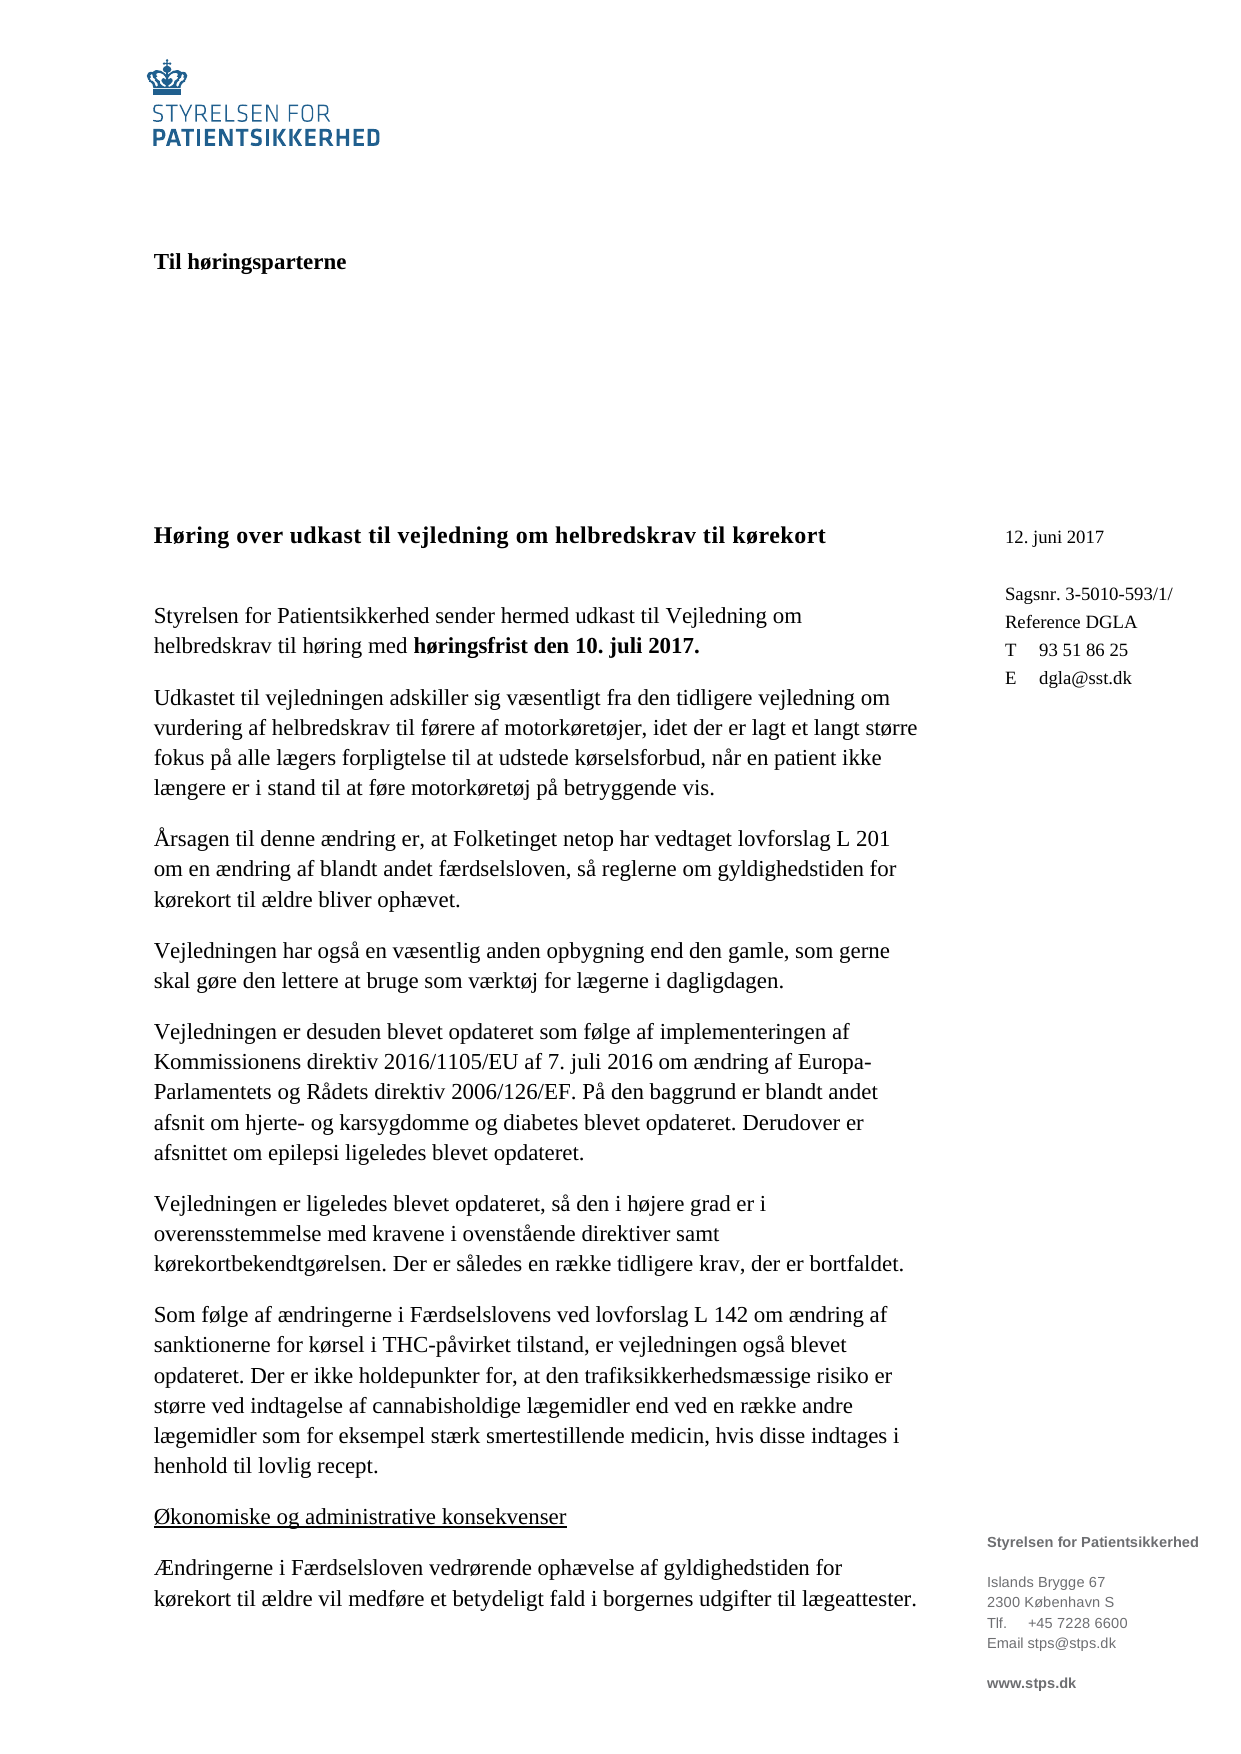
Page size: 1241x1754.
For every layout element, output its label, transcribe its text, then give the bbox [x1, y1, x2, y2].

text Årsagen til denne ændring er, at Folketinget netop har vedtaget lovforslag L 201 om en ændring af blandt andet færdselsloven, så reglerne om gyldighedstiden for kørekort til ældre bliver ophævet. [153, 825, 921, 912]
text Vejledningen har også en væsentlig anden opbygning end den gamle, som gerne skal gøre den lettere at bruge som værktøj for lægerne i dagligdagen. [153, 937, 921, 993]
text Vejledningen er ligeledes blevet opdateret, så den i højere grad er i overensstemmelse med kravene i ovenstående direktiver samt kørekortbekendtgørelsen. Der er således en række tidligere krav, der er bortfaldet. [153, 1190, 921, 1277]
text Styrelsen for Patientsikkerhed sender hermed udkast til Vejledning om helbredskrav til høring med høringsfrist den 10. juli 2017. [153, 602, 921, 659]
table_header Til høringsparterne [142, 248, 924, 496]
text Udkastet til vejledningen adskiller sig væsentligt fra den tidligere vejledning om vurdering af helbredskrav til førere af motorkøretøjer, idet der er lagt et langt større fokus på alle lægers forpligtelse til at udstede kørselsforbud, når en patient ikke længere er i stand til at føre motorkøretøj på betryggende vis. [153, 683, 921, 801]
text Ændringerne i Færdselsloven vedrørende ophævelse af gyldighedstiden for kørekort til ældre vil medføre et betydeligt fald i borgernes udgifter til lægeattester. [153, 1554, 921, 1611]
text Som følge af ændringerne i Færdselslovens ved lovforslag L 142 om ændring af sanktionerne for kørsel i THC-påvirket tilstand, er vejledningen også blevet opdateret. Der er ikke holdepunkter for, at den trafiksikkerhedsmæssige risiko er større ved indtagelse af cannabisholdige lægemidler end ved en række andre lægemidler som for eksempel stærk smertestillende medicin, hvis disse indtages i henhold til lovlig recept. [153, 1301, 921, 1479]
text Vejledningen er desuden blevet opdateret som følge af implementeringen af Kommissionens direktiv 2016/1105/EU af 7. juli 2016 om ændring af Europa-Parlamentets og Rådets direktiv 2006/126/EF. På den baggrund er blandt andet afsnit om hjerte- og karsygdomme og diabetes blevet opdateret. Derudover er afsnittet om epilepsi ligeledes blevet opdateret. [153, 1018, 921, 1165]
text Økonomiske og administrative konsekvenser [153, 1503, 921, 1530]
